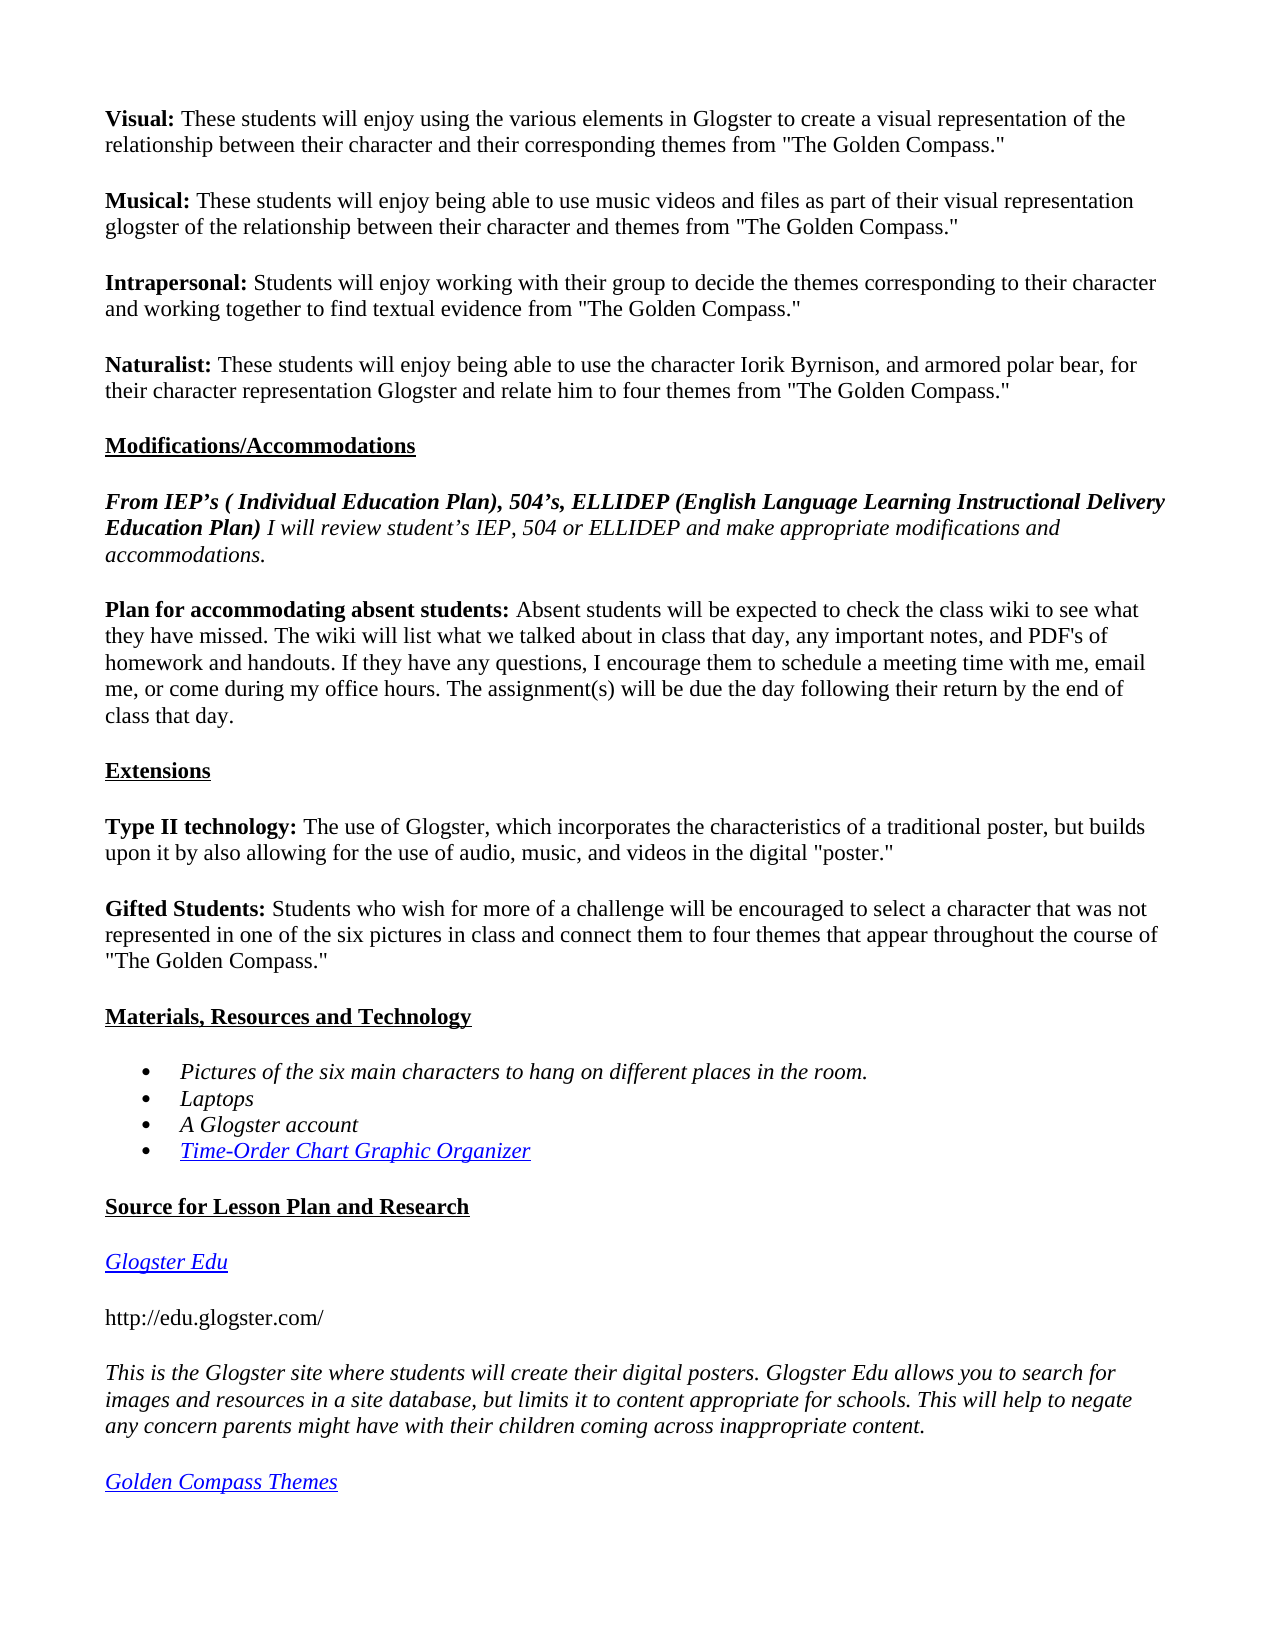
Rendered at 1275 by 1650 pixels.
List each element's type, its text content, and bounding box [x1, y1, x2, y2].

text Musical: These students will enjoy being able to use music videos and files as part of their visual representation glogster of the relationship between their character and themes from "The Golden Compass." [105, 187, 1170, 239]
text Glogster Edu [105, 1248, 1170, 1275]
text Modifications/Accommodations [105, 432, 1170, 459]
text Materials, Resources and Technology [105, 1003, 1170, 1029]
text Extensions [105, 757, 1170, 783]
list Time-Order Chart Graphic Organizer [142, 1137, 1170, 1164]
list A Glogster account [142, 1111, 1170, 1137]
list Laptops [142, 1085, 1170, 1111]
text From IEP’s ( Individual Education Plan), 504’s, ELLIDEP (English Language Learning Instructional Delivery Education Plan) I will review student’s IEP, 504 or ELLIDEP and make appropriate modifications and accommodations. [105, 488, 1170, 567]
text Golden Compass Themes [105, 1468, 1170, 1494]
text Intrapersonal: Students will enjoy working with their group to decide the themes corresponding to their character and working together to find textual evidence from "The Golden Compass." [105, 269, 1170, 321]
text Naturalist: These students will enjoy being able to use the character Iorik Byrnison, and armored polar bear, for their character representation Glogster and relate him to four themes from "The Golden Compass." [105, 351, 1170, 403]
text Gifted Students: Students who wish for more of a challenge will be encouraged to select a character that was not represented in one of the six pictures in class and connect them to four themes that appear throughout the course of "The Golden Compass." [105, 894, 1170, 974]
text Plan for accommodating absent students: Absent students will be expected to check the class wiki to see what they have missed. The wiki will list what we talked about in class that day, any important notes, and PDF's of homework and handouts. If they have any questions, I encourage them to schedule a meeting time with me, email me, or come during my office hours. The assignment(s) will be due the day following their return by the end of class that day. [105, 596, 1170, 728]
text Source for Lesson Plan and Research [105, 1193, 1170, 1219]
text This is the Glogster site where students will create their digital posters. Glogster Edu allows you to search for images and resources in a site database, but limits it to content appropriate for schools. This will help to negate any concern parents might have with their children coming across inappropriate content. [105, 1359, 1170, 1438]
list Pictures of the six main characters to hang on different places in the room. [142, 1058, 1170, 1085]
text Type II technology: The use of Glogster, which incorporates the characteristics of a traditional poster, but builds upon it by also allowing for the use of audio, music, and videos in the digital "poster." [105, 813, 1170, 865]
text http://edu.glogster.com/ [105, 1304, 1170, 1330]
text Visual: These students will enjoy using the various elements in Glogster to create a visual representation of the relationship between their character and their corresponding themes from "The Golden Compass." [105, 105, 1170, 158]
